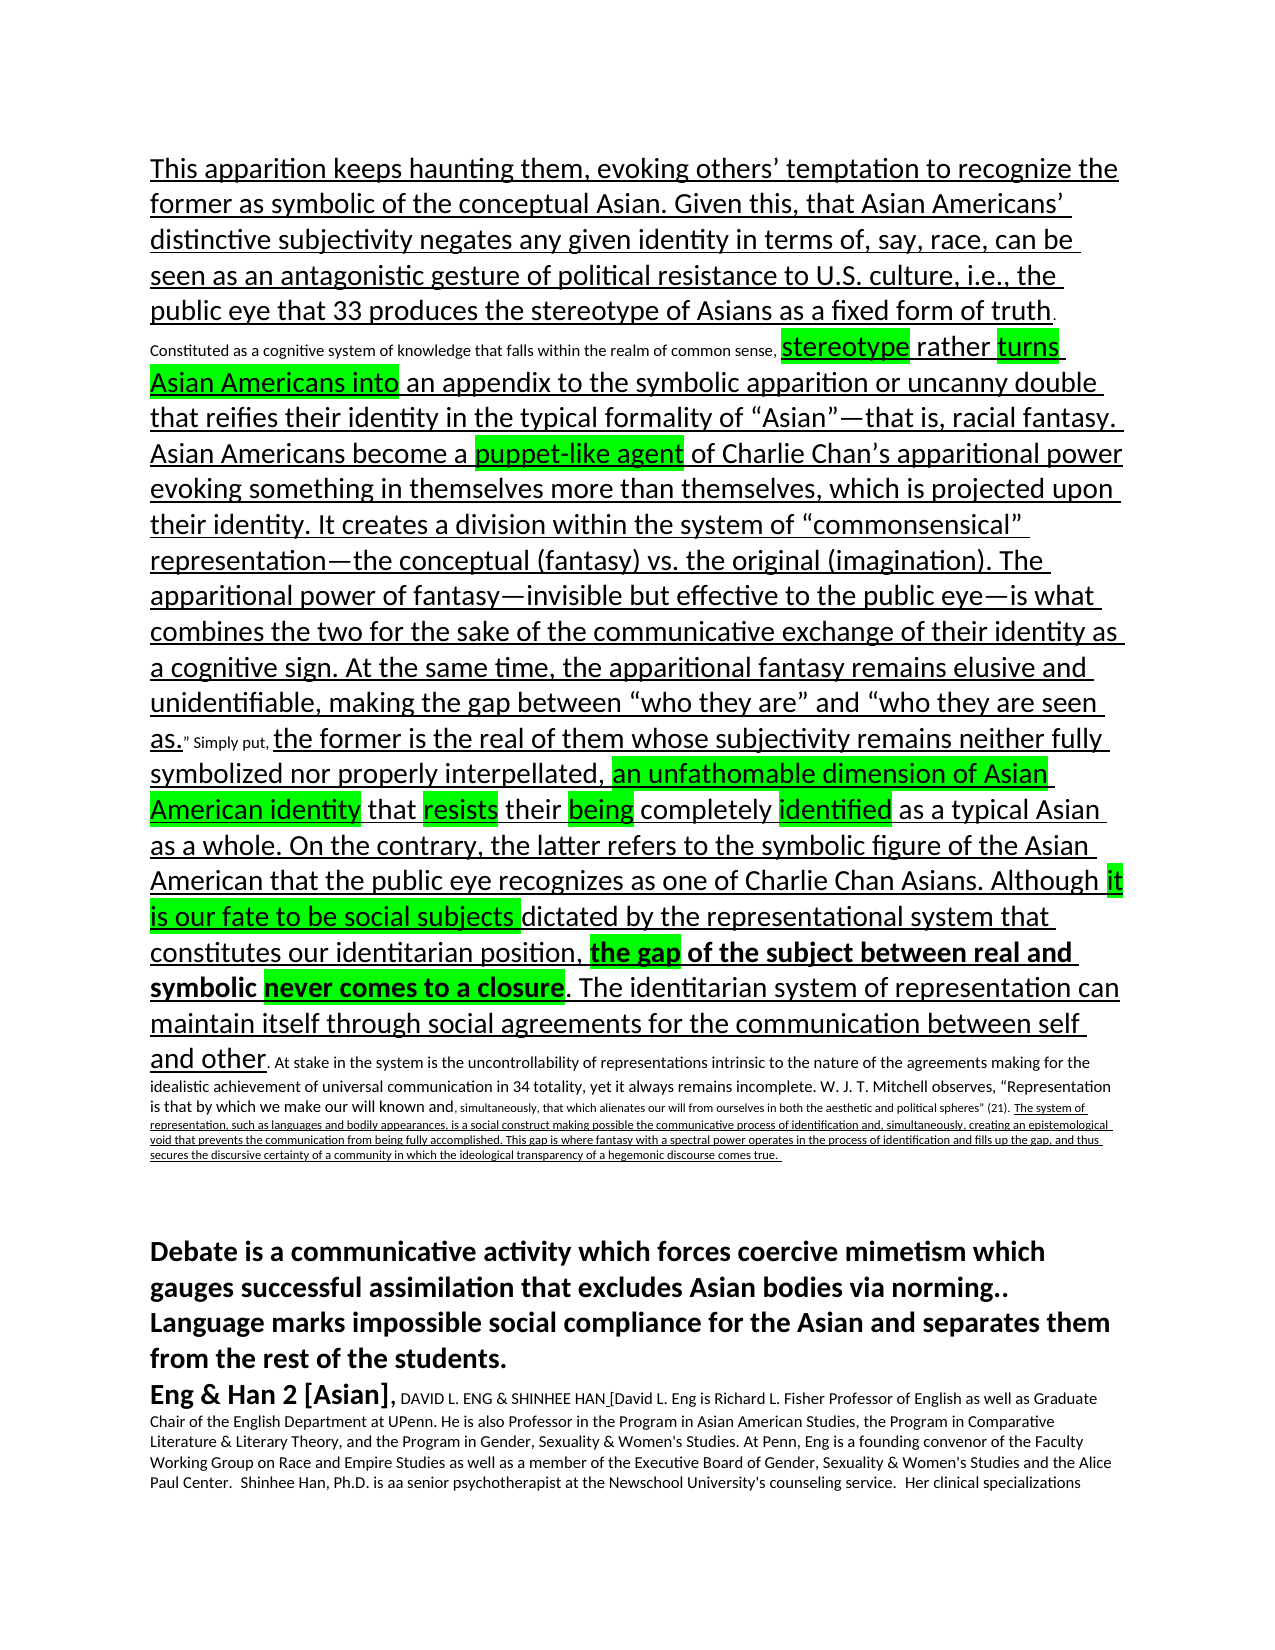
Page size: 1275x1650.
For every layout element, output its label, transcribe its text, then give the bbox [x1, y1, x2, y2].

text Debate is a communicative activity which forces coercive mimetism which gauges successful assimilation that excludes Asian bodies via norming.. Language marks impossible social compliance for the Asian and separates them from the rest of the students. [150, 1233, 1125, 1376]
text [150, 1376, 1125, 1493]
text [150, 150, 1125, 643]
